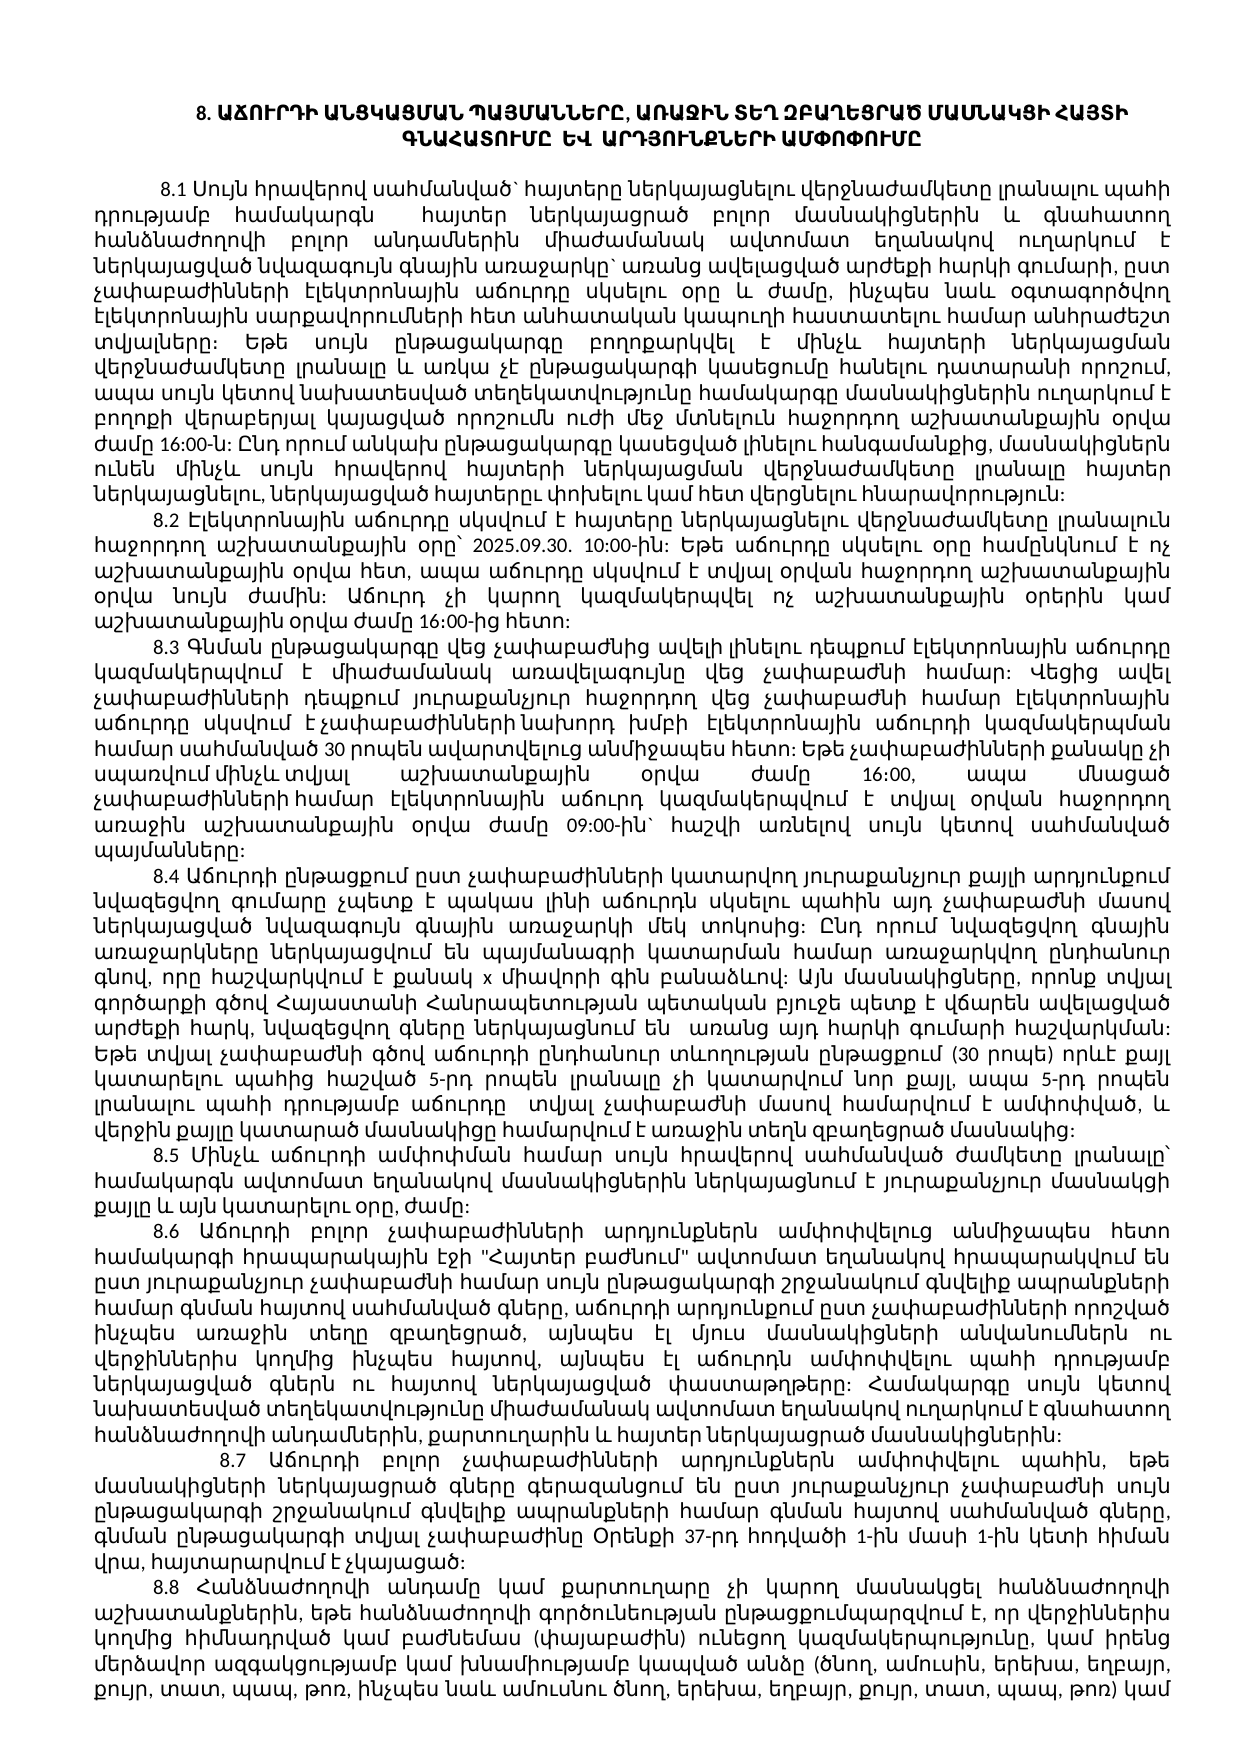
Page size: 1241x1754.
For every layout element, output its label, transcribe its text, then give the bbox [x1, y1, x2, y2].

text ԳՆԱՀԱՏՈՒՄԸ ԵՎ ԱՐԴՅՈՒՆՔՆԵՐԻ ԱՄՓՈՓՈՒՄԸ [94, 126, 1171, 151]
text 8.1 Սույն հրավերով սահմանված` հայտերը ներկայացնելու վերջնաժամկետը լրանալու պահի դրությամբ համակարգն հայտեր ներկայացրած բոլոր մասնակիցներին և գնահատող հանձնաժողովի բոլոր անդամներին միաժամանակ ավտոմատ եղանակով ուղարկում է ներկայացված նվազագույն գնային առաջարկը` առանց ավելացված արժեքի հարկի գումարի, ըստ չափաբաժինների էլեկտրոնային աճուրդը սկսելու օրը և ժամը, ինչպես նաև օգտագործվող էլեկտրոնային սարքավորումների հետ անհատական կապուղի հաստատելու համար անհրաժեշտ տվյալները։ Եթե սույն ընթացակարգը բողոքարկվել է մինչև հայտերի ներկայացման վերջնաժամկետը լրանալը և առկա չէ ընթացակարգի կասեցումը հանելու դատարանի որոշում, ապա սույն կետով նախատեսված տեղեկատվությունը համակարգը մասնակիցներին ուղարկում է բողոքի վերաբերյալ կայացված որոշումն ուժի մեջ մտնելուն հաջորդող աշխատանքային օրվա ժամը 16:00-ն: Ընդ որում անկախ ընթացակարգը կասեցված լինելու հանգամանքից, մասնակիցներն ունեն մինչև սույն հրավերով հայտերի ներկայացման վերջնաժամկետը լրանալը հայտեր ներկայացնելու, ներկայացված հայտերըւ փոխելու կամ հետ վերցնելու հնարավորություն: [94, 177, 1171, 507]
text 8.3 Գնման ընթացակարգը վեց չափաբաժնից ավելի լինելու դեպքում էլեկտրոնային աճուրդը կազմակերպվում է միաժամանակ առավելագույնը վեց չափաբաժնի համար: Վեցից ավել չափաբաժինների դեպքում յուրաքանչյուր հաջորդող վեց չափաբաժնի համար էլեկտրոնային աճուրդը սկսվում է չափաբաժինների նախորդ խմբի էլեկտրոնային աճուրդի կազմակերպման համար սահմանված 30 րոպեն ավարտվելուց անմիջապես հետո: Եթե չափաբաժինների քանակը չի սպառվում մինչև տվյալ աշխատանքային օրվա ժամը 16։00, ապա մնացած չափաբաժինների համար էլեկտրոնային աճուրդ կազմակերպվում է տվյալ օրվան հաջորդող առաջին աշխատանքային օրվա ժամը 09:00-ին` հաշվի առնելով սույն կետով սահմանված պայմանները: [94, 634, 1171, 863]
text 8.2 Էլեկտրոնային աճուրդը սկսվում է հայտերը ներկայացնելու վերջնաժամկետը լրանալուն հաջորդող աշխատանքային օրը՝ 2025.09.30. 10:00 -ին: Եթե աճուրդը սկսելու օրը համընկնում է ոչ աշխատանքային օրվա հետ, ապա աճուրդը սկսվում է տվյալ օրվան հաջորդող աշխատանքային օրվա նույն ժամին: Աճուրդ չի կարող կազմակերպվել ոչ աշխատանքային օրերին կամ աշխատանքային օրվա ժամը 16։00-ից հետո: [94, 507, 1171, 634]
text 8.5 Մինչև աճուրդի ամփոփման համար սույն հրավերով սահմանված ժամկետը լրանալը՝ համակարգն ավտոմատ եղանակով մասնակիցներին ներկայացնում է յուրաքանչյուր մասնակցի քայլը և այն կատարելու օրը, ժամը: [94, 1142, 1171, 1219]
text 8. ԱՃՈՒՐԴԻ ԱՆՑԿԱՑՄԱՆ ՊԱՅՄԱՆՆԵՐԸ, ԱՌԱՋԻՆ ՏԵՂ ԶԲԱՂԵՑՐԱԾ ՄԱՍՆԱԿՑԻ ՀԱՅՏԻ [94, 100, 1171, 126]
text 8.7 Աճուրդի բոլոր չափաբաժինների արդյունքներն ամփոփվելու պահին, եթե մասնակիցների ներկայացրած գները գերազանցում են ըստ յուրաքանչյուր չափաբաժնի սույն ընթացակարգի շրջանակում գնվելիք ապրանքների համար գնման հայտով սահմանված գները, գնման ընթացակարգի տվյալ չափաբաժինը Օրենքի 37-րդ հոդվածի 1-ին մասի 1-ին կետի հիման վրա, հայտարարվում է չկայացած: [94, 1447, 1171, 1574]
text 8.4 Աճուրդի ընթացքում ըստ չափաբաժինների կատարվող յուրաքանչյուր քայլի արդյունքում նվազեցվող գումարը չպետք է պակաս լինի աճուրդն սկսելու պահին այդ չափաբաժնի մասով ներկայացված նվազագույն գնային առաջարկի մեկ տոկոսից: Ընդ որում նվազեցվող գնային առաջարկները ներկայացվում են պայմանագրի կատարման համար առաջարկվող ընդհանուր գնով, որը հաշվարկվում է քանակ x միավորի գին բանաձևով: Այն մասնակիցները, որոնք տվյալ գործարքի գծով Հայաստանի Հանրապետության պետական բյուջե պետք է վճարեն ավելացված արժեքի հարկ, նվազեցվող գները ներկայացնում են առանց այդ հարկի գումարի հաշվարկման: Եթե տվյալ չափաբաժնի գծով աճուրդի ընդհանուր տևողության ընթացքում (30 րոպե) որևէ քայլ կատարելու պահից հաշված 5-րդ րոպեն լրանալը չի կատարվում նոր քայլ, ապա 5-րդ րոպեն լրանալու պահի դրությամբ աճուրդը տվյալ չափաբաժնի մասով համարվում է ամփոփված, և վերջին քայլը կատարած մասնակիցը համարվում է առաջին տեղն զբաղեցրած մասնակից: [94, 863, 1171, 1142]
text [94, 1574, 1171, 1702]
text 8.6 Աճուրդի բոլոր չափաբաժինների արդյունքներն ամփոփվելուց անմիջապես հետո համակարգի հրապարակային էջի "Հայտեր բաժնում" ավտոմատ եղանակով հրապարակվում են ըստ յուրաքանչյուր չափաբաժնի համար սույն ընթացակարգի շրջանակում գնվելիք ապրանքների համար գնման հայտով սահմանված գները, աճուրդի արդյունքում ըստ չափաբաժինների որոշված ինչպես առաջին տեղը զբաղեցրած, այնպես էլ մյուս մասնակիցների անվանումներն ու վերջիններիս կողմից ինչպես հայտով, այնպես էլ աճուրդն ամփոփվելու պահի դրությամբ ներկայացված գներն ու հայտով ներկայացված փաստաթղթերը: Համակարգը սույն կետով նախատեսված տեղեկատվությունը միաժամանակ ավտոմատ եղանակով ուղարկում է գնահատող հանձնաժողովի անդամներին, քարտուղարին և հայտեր ներկայացրած մասնակիցներին: [94, 1219, 1171, 1447]
